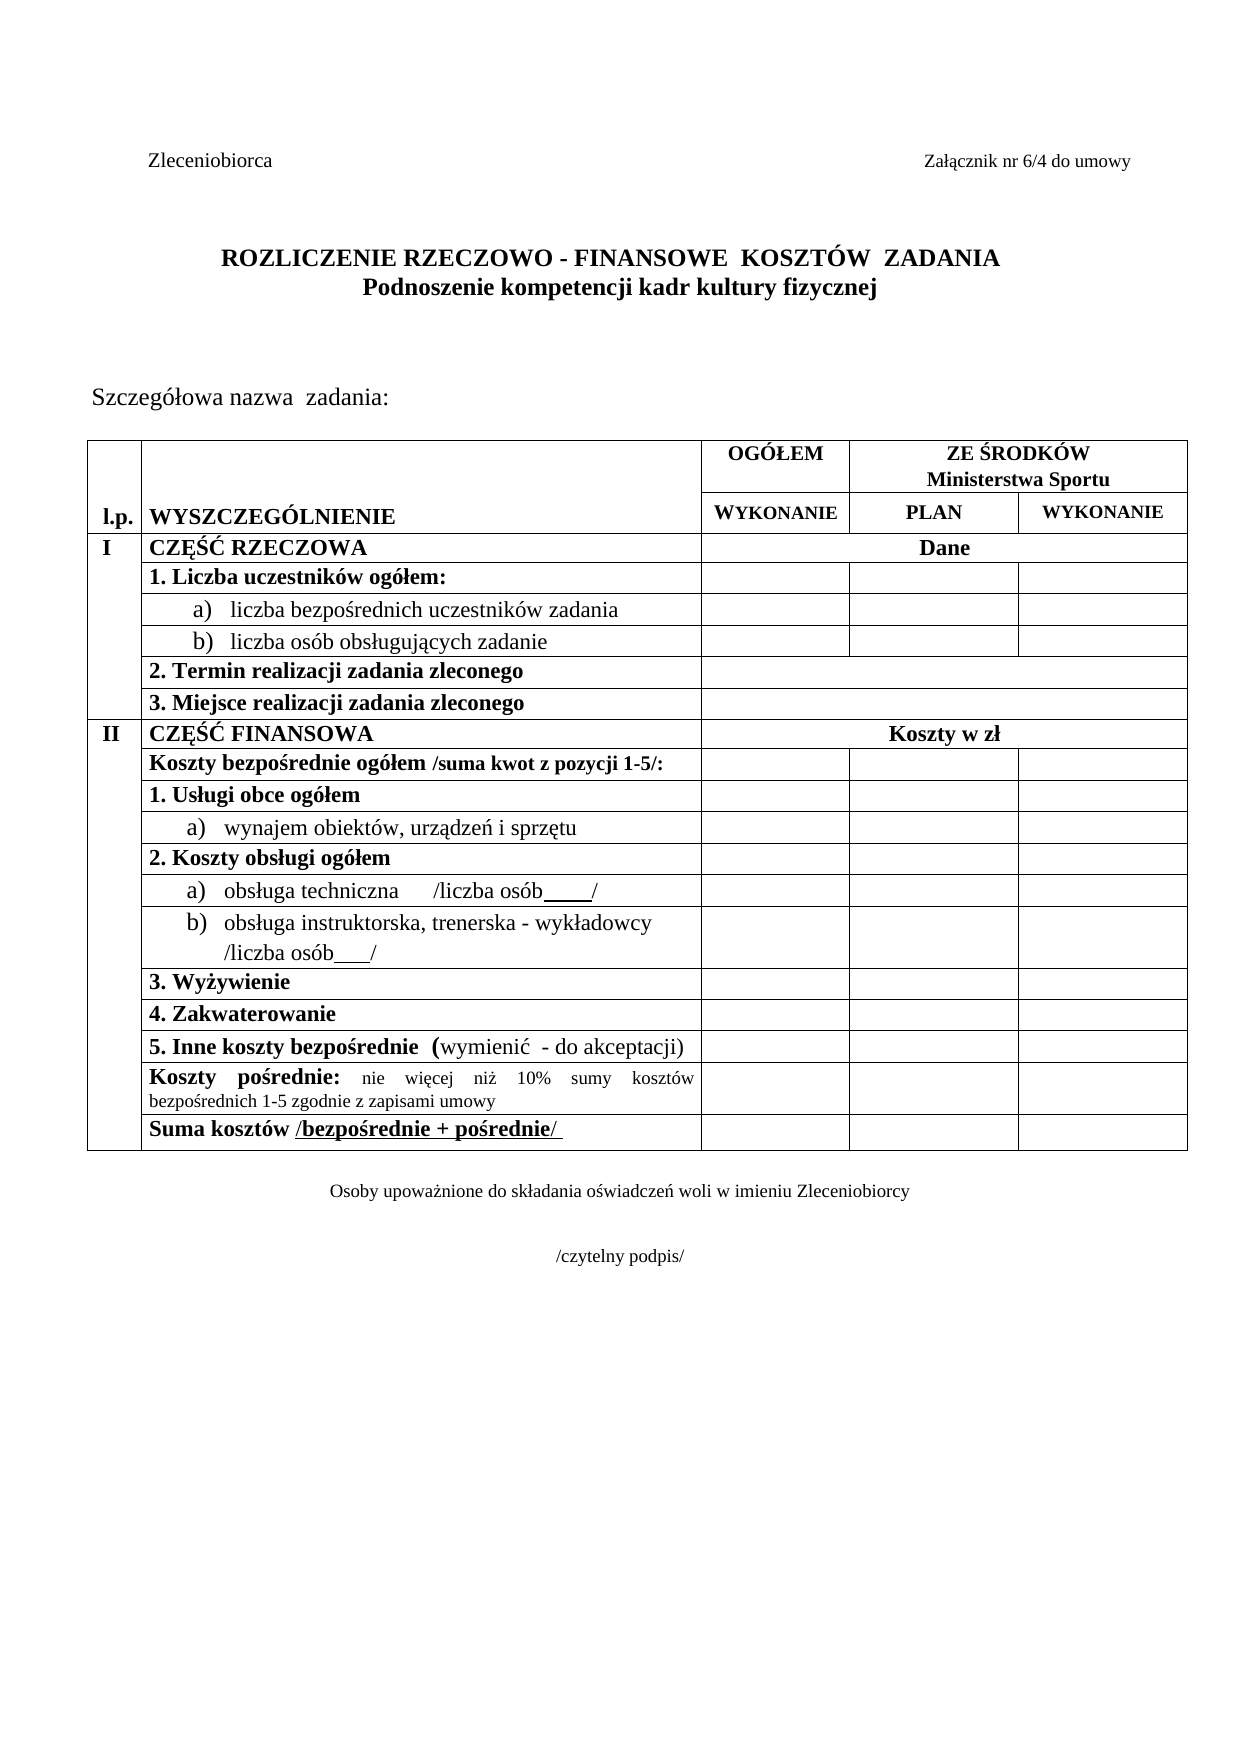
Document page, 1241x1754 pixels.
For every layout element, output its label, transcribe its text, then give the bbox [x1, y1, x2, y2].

table_cell Koszty w zł [702, 720, 1187, 748]
subtitle Szczegółowa nazwa zadania: [91, 382, 1093, 411]
table_cell [850, 781, 1018, 811]
table_cell [1019, 844, 1187, 874]
table_cell Koszty pośrednie: nie więcej niż 10% sumy kosztów bezpośrednich 1-5 zgodnie z zapisami umowy [142, 1063, 701, 1114]
table_cell [850, 969, 1018, 999]
table_cell [1019, 749, 1187, 780]
table_cell [702, 594, 849, 625]
table_cell 5. Inne koszty bezpośrednie (wymienić - do akceptacji) [142, 1031, 701, 1062]
table_cell [702, 875, 849, 906]
table_header l.p. [88, 441, 141, 533]
table_cell [702, 1000, 849, 1030]
table_cell liczba osób obsługujących zadanie [142, 626, 701, 656]
text Osoby upoważnione do składania oświadczeń woli w imieniu Zleceniobiorcy [148, 1180, 1093, 1202]
table_cell 3. Miejsce realizacji zadania zleconego [142, 689, 701, 719]
table_cell 2. Termin realizacji zadania zleconego [142, 657, 701, 688]
table_cell wynajem obiektów, urządzeń i sprzętu [142, 812, 701, 843]
table_cell CZĘŚĆ RZECZOWA [142, 534, 701, 562]
table_cell [702, 1063, 849, 1114]
table_header OGÓŁEM [702, 441, 849, 492]
table_cell WYKONANIE [1019, 493, 1187, 533]
table_cell [850, 812, 1018, 843]
text /czytelny podpis/ [148, 1245, 1070, 1266]
table_cell [1019, 781, 1187, 811]
table_cell [1019, 907, 1187, 967]
table_cell [850, 875, 1018, 906]
table_cell [850, 1000, 1018, 1030]
table_cell [850, 1031, 1018, 1062]
table_cell [702, 812, 849, 843]
table_cell [850, 749, 1018, 780]
table_cell [1019, 969, 1187, 999]
table_cell [1019, 1000, 1187, 1030]
table_cell 1. Usługi obce ogółem [142, 781, 701, 811]
table_cell [1019, 1115, 1187, 1150]
table_cell 4. Zakwaterowanie [142, 1000, 701, 1030]
table_cell [850, 594, 1018, 625]
table_cell 2. Koszty obsługi ogółem [142, 844, 701, 874]
table_cell [1019, 1031, 1187, 1062]
table_cell [702, 907, 849, 967]
table_cell obsługa instruktorska, trenerska - wykładowcy /liczba osób / [142, 907, 701, 967]
table_header ZE ŚRODKÓW Ministerstwa Sportu [850, 441, 1187, 492]
table_cell CZĘŚĆ FINANSOWA [142, 720, 701, 748]
table_cell [850, 563, 1018, 593]
text Zleceniobiorca Załącznik nr 6/4 do umowy [148, 148, 1137, 172]
table_cell [1019, 626, 1187, 656]
table_cell obsługa techniczna /liczba osób / [142, 875, 701, 906]
table_cell [1019, 812, 1187, 843]
table_cell [1019, 875, 1187, 906]
table_cell Suma kosztów /bezpośrednie + pośrednie/ [142, 1115, 701, 1150]
table_cell [850, 844, 1018, 874]
table_cell I [88, 534, 141, 719]
table_cell [1019, 594, 1187, 625]
table_cell 3. Wyżywienie [142, 969, 701, 999]
table_cell [850, 1063, 1018, 1114]
table_cell [702, 969, 849, 999]
table_cell [702, 626, 849, 656]
table_cell [702, 689, 1187, 719]
table_header WYSZCZEGÓLNIENIE [142, 441, 701, 533]
table_cell [702, 749, 849, 780]
table_cell II [88, 720, 141, 1150]
table_cell [702, 563, 849, 593]
table_cell [702, 1115, 849, 1150]
table_cell [702, 1031, 849, 1062]
table_cell [850, 626, 1018, 656]
text Podnoszenie kompetencji kadr kultury fizycznej [148, 272, 1093, 301]
table_cell PLAN [850, 493, 1018, 533]
subtitle ROZLICZENIE RZECZOWO - FINANSOWE KOSZTÓW ZADANIA [129, 243, 1093, 272]
table_cell [850, 907, 1018, 967]
table_cell liczba bezpośrednich uczestników zadania [142, 594, 701, 625]
table_cell [702, 657, 1187, 688]
table_cell Dane [702, 534, 1187, 562]
table_cell [850, 1115, 1018, 1150]
table_cell [1019, 563, 1187, 593]
table_cell WYKONANIE [702, 493, 849, 533]
table_cell Koszty bezpośrednie ogółem /suma kwot z pozycji 1-5/: [142, 749, 701, 780]
table_cell [1019, 1063, 1187, 1114]
table_cell [702, 781, 849, 811]
table_cell 1. Liczba uczestników ogółem: [142, 563, 701, 593]
table_cell [702, 844, 849, 874]
